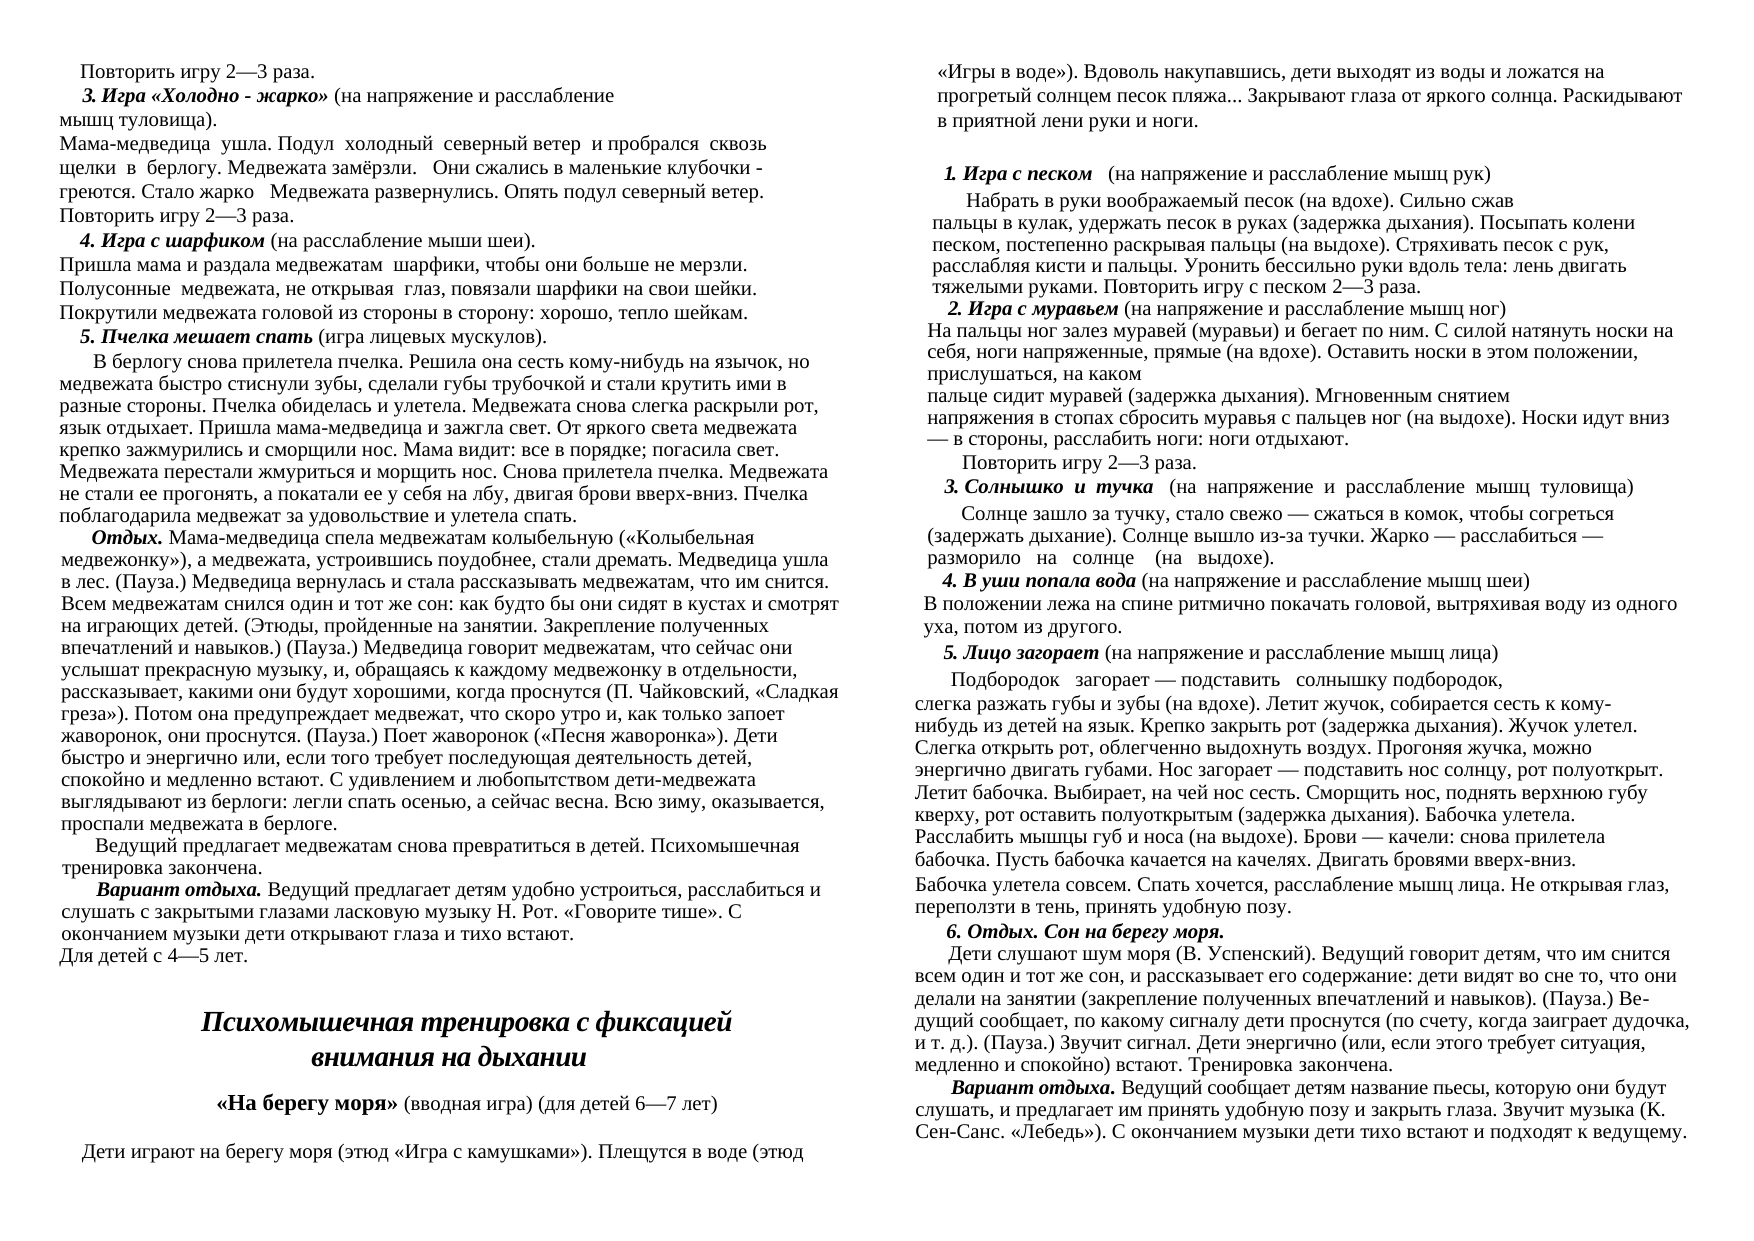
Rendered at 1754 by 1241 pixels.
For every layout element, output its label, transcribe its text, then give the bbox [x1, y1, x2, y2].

text Дети играют на берегу моря (этюд «Игра с камушками»). Плещутся в воде (этюд «Игры в воде»). Вдоволь накупавшись, дети выходят из воды и ложатся на прогретый солнцем песок пляжа... Закрывают глаза от яркого солнца. Раскидывают в приятной лени руки и ноги. [82, 1139, 839, 1163]
text Повторить игру 2—3 раза. [59, 59, 839, 83]
text Солнце зашло за тучку, стало свежо — сжаться в комок, чтобы согреться (задержать дыхание). Солнце вышло из-за тучки. Жарко — расслабиться — разморило на солнце (на выдохе). [927, 503, 1681, 568]
text Мама-медведица ушла. Подул холодный северный ветер и пробрался сквозь щелки в берлогу. Медвежата замёрзли. Они сжались в маленькие клубочки - греются. Стало жарко Медвежата развернулись. Опять подул северный ветер. Повторить игру 2—3 раза. [59, 131, 825, 227]
text Ведущий предлагает медвежатам снова превратиться в детей. Психомышечная тренировка закончена. [62, 835, 838, 879]
text 5. Пчелка мешает спать (игра лицевых мускулов). [59, 324, 839, 348]
text Бабочка улетела совсем. Спать хочется, расслабление мышц лица. Не открывая глаз, переползти в тень, принять удобную позу. [915, 873, 1690, 918]
text Пришла мама и раздала медвежатам шарфики, чтобы они больше не мерзли. Полусонные медвежата, не открывая глаз, повязали шарфики на свои шейки. Покрутили медвежата головой из стороны в сторону: хорошо, тепло шейкам. [59, 252, 825, 324]
text Вариант отдыха. Ведущий сообщает детям название пьесы, которую они будут слушать, и предлагает им принять удобную позу и закрыть глаза. Звучит музыка (К. Сен-Санс. «Лебедь»). С окончанием музыки дети тихо встают и подходят к ведущему. [915, 1076, 1691, 1143]
text 2. Игра с муравьем (на напряжение и расслабление мышц ног) На пальцы ног залез муравей (муравьи) и бегает по ним. С силой натянуть носки на себя, ноги напряженные, прямые (на вдохе). Оставить носки в этом положении, прислушаться, на каком пальце сидит муравей (задержка дыхания). Мгновенным снятием напряжения в стопах сбросить муравья с пальцев ног (на выдохе). Носки идут вниз — в стороны, расслабить ноги: ноги отдыхают. [927, 298, 1685, 450]
text мышц туловища). [59, 107, 825, 131]
text Дети слушают шум моря (В. Успенский). Ведущий говорит детям, что им снится всем один и тот же сон, и рассказывает его содержание: дети видят во сне то, что они делали на занятии (закрепление полученных впечатлений и навыков). (Пауза.) Ведущий сообщает, по какому сигналу дети проснутся (по счету, когда заиграет дудочка, и т. д.). (Пауза.) Звучит сигнал. Дети энергично (или, если этого требует ситуация, медленно и спокойно) встают. Тренировка закончена. [914, 943, 1691, 1076]
text 1. Игра с песком (на напряжение и расслабление мышц рук) Набрать в руки воображаемый песок (на вдохе). Сильно сжав [938, 159, 1695, 213]
text 6. Отдых. Сон на берегу моря. [915, 918, 1695, 943]
text 5. Лицо загорает (на напряжение и расслабление мышц лица) Подбородок загорает — подставить солнышку подбородок, [922, 638, 1695, 692]
text слегка разжать губы и зубы (на вдохе). Летит жучок, собирается сесть к кому-нибудь из детей на язык. Крепко закрыть рот (задержка дыхания). Жучок улетел. Слегка открыть рот, облегченно выдохнуть воздух. Прогоняя жучка, можно энергично двигать губами. Нос загорает — подставить нос солнцу, рот полуоткрыт. Летит бабочка. Выбирает, на чей нос сесть. Сморщить нос, поднять верхнюю губу кверху, рот оставить полуоткрытым (задержка дыхания). Бабочка улетела. Расслабить мышцы губ и носа (на выдохе). Брови — качели: снова прилетела бабочка. Пусть бабочка качается на качелях. Двигать бровями вверх-вниз. [914, 692, 1673, 871]
text Психомышечная тренировка с фиксацией [94, 1014, 605, 1036]
text Повторить игру 2—3 раза. [962, 450, 1695, 474]
text 3. Солнышко и тучка (на напряжение и расслабление мышц туловища) [914, 474, 1695, 498]
text 4. Игра с шарфиком (на расслабление мыши шеи). [59, 227, 825, 252]
text 4. В уши попала вода (на напряжение и расслабление мышц шеи) В положении лежа на спине ритмично покачать головой, вытряхивая воду из одного уха, потом из другого. [923, 568, 1695, 638]
text Психомышечная тренировка с фиксацией [605, 1014, 839, 1036]
text внимания на дыхании [59, 1048, 839, 1070]
text Отдых. Мама-медведица спела медвежатам колыбельную («Колыбельная медвежонку»), а медвежата, устроившись поудобнее, стали дремать. Медведица ушла в лес. (Пауза.) Медведица вернулась и стала рассказывать медвежатам, что им снится. Всем медвежатам снился один и тот же сон: как будто бы они сидят в кустах и смотрят на играющих детей. (Этюды, пройденные на занятии. Закрепление полученных впечатлений и навыков.) (Пауза.) Медведица говорит медвежатам, что сейчас они услышат прекрасную музыку, и, обращаясь к каждому медвежонку в отдельности, рассказывает, какими они будут хорошими, когда проснутся (П. Чайковский, «Сладкая греза»). Потом она предупреждает медвежат, что скоро утро и, как только запоет жаворонок, они проснутся. (Пауза.) Поет жаворонок («Песня жаворонка»). Дети быстро и энергично или, если того требует последующая деятельность детей, спокойно и медленно встают. С удивлением и любопытством дети-медвежата выглядывают из берлоги: легли спать осенью, а сейчас весна. Всю зиму, оказывается, проспали медвежата в берлоге. [61, 527, 839, 835]
text 3. Игра «Холодно - жарко» (на напряжение и расслабление [62, 83, 839, 107]
text Вариант отдыха. Ведущий предлагает детям удобно устроиться, расслабиться и слушать с закрытыми глазами ласковую музыку Н. Рот. «Говорите тише». С окончанием музыки дети открывают глаза и тихо встают. [61, 879, 838, 945]
text В берлогу снова прилетела пчелка. Решила она сесть кому-нибудь на язычок, но медвежата быстро стиснули зубы, сделали губы трубочкой и стали крутить ими в разные стороны. Пчелка обиделась и улетела. Медвежата снова слегка раскрыли рот, язык отдыхает. Пришла мама-медведица и зажгла свет. От яркого света медвежата крепко зажмурились и сморщили нос. Мама видит: все в порядке; погасила свет. Медвежата перестали жмуриться и морщить нос. Снова прилетела пчелка. Медвежата не стали ее прогонять, а покатали ее у себя на лбу, двигая брови вверх-вниз. Пчелка поблагодарила медвежат за удовольствие и улетела спать. [59, 351, 839, 527]
text Дети играют на берегу моря (этюд «Игра с камушками»). Плещутся в воде (этюд «Игры в воде»). Вдоволь накупавшись, дети выходят из воды и ложатся на прогретый солнцем песок пляжа... Закрывают глаза от яркого солнца. Раскидывают в приятной лени руки и ноги. [937, 59, 1695, 132]
text «На берегу моря» (вводная игра) (для детей 6—7 лет) [94, 1092, 839, 1114]
text Для детей с 4—5 лет. [59, 945, 839, 967]
text пальцы в кулак, удержать песок в руках (задержка дыхания). Посыпать колени песком, постепенно раскрывая пальцы (на выдохе). Стряхивать песок с рук, расслабляя кисти и пальцы. Уронить бессильно руки вдоль тела: лень двигать тяжелыми руками. Повторить игру с песком 2—3 раза. [932, 213, 1687, 298]
